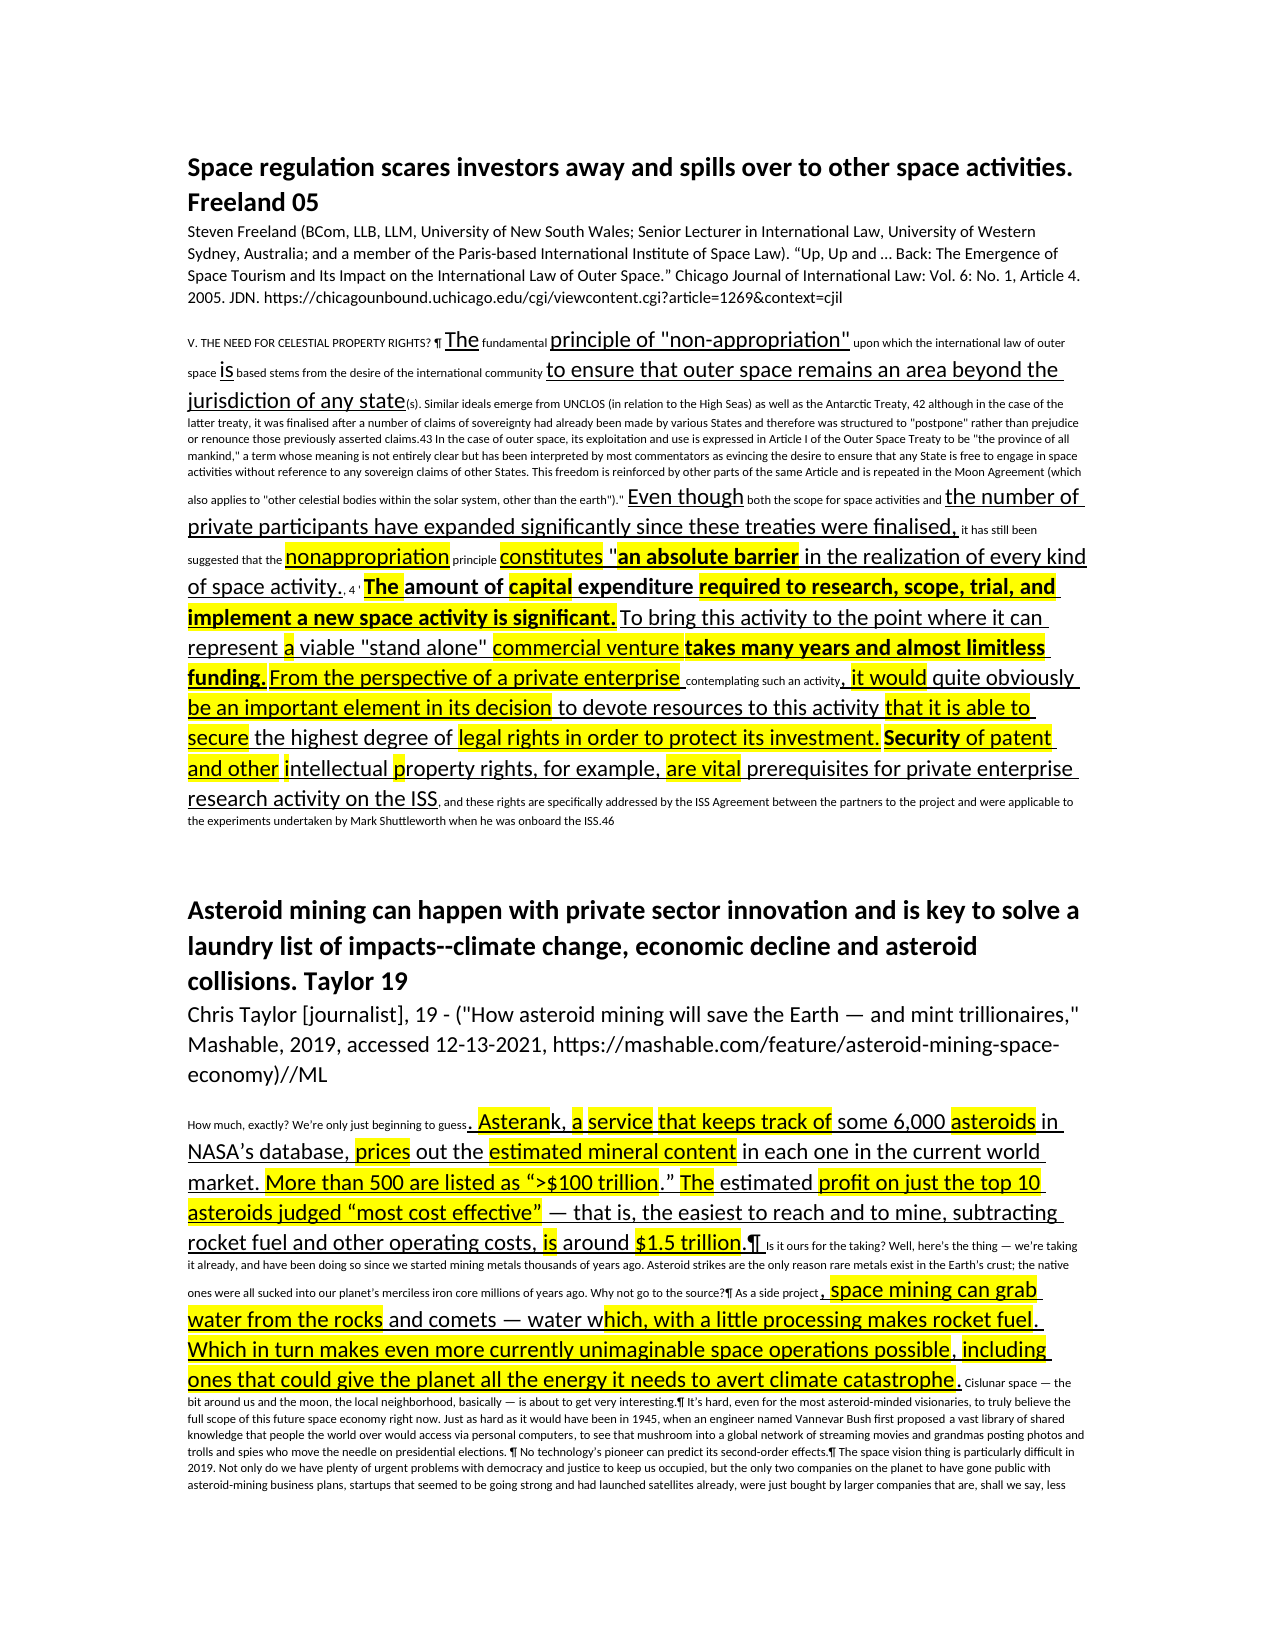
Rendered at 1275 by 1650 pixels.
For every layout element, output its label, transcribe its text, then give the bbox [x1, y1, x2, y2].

text Chris Taylor [journalist], 19 - ("How asteroid mining will save the Earth — and mint trillionaires," Mashable, 2019, accessed 12-13-2021, https://mashable.com/feature/asteroid-mining-space-economy)//ML [187, 1000, 1087, 1088]
subtitle Asteroid mining can happen with private sector innovation and is key to solve a laundry list of impacts--climate change, economic decline and asteroid collisions. Taylor 19 [187, 893, 1087, 997]
subtitle Space regulation scares investors away and spills over to other space activities. Freeland 05 [187, 150, 1087, 219]
text V. THE NEED FOR CELESTIAL PROPERTY RIGHTS? ¶ The fundamental principle of "non-appropriation" upon which the international law of outer space is based stems from the desire of the international community to ensure that outer space remains an area beyond the jurisdiction of any state(s). Similar ideals emerge from UNCLOS (in relation to the High Seas) as well as the Antarctic Treaty, 42 although in the case of the latter treaty, it was finalised after a number of claims of sovereignty had already been made by various States and therefore was structured to "postpone" rather than prejudice or renounce those previously asserted claims.43 In the case of outer space, its exploitation and use is expressed in Article I of the Outer Space Treaty to be "the province of all mankind," a term whose meaning is not entirely clear but has been interpreted by most commentators as evincing the desire to ensure that any State is free to engage in space activities without reference to any sovereign claims of other States. This freedom is reinforced by other parts of the same Article and is repeated in the Moon Agreement (which also applies to "other celestial bodies within the solar system, other than the earth")." Even though both the scope for space activities and the number of private participants have expanded significantly since these treaties were finalised, it has still been suggested that the nonappropriation principle constitutes "an absolute barrier in the realization of every kind of space activity., 4 ' The amount of capital expenditure required to research, scope, trial, and implement a new space activity is significant. To bring this activity to the point where it can represent a viable "stand alone" commercial venture takes many years and almost limitless funding. From the perspective of a private enterprise contemplating such an activity, it would quite obviously be an important element in its decision to devote resources to this activity that it is able to secure the highest degree of legal rights in order to protect its investment. Security of patent and other intellectual property rights, for example, are vital prerequisites for private enterprise research activity on the ISS, and these rights are specifically addressed by the ISS Agreement between the partners to the project and were applicable to the experiments undertaken by Mark Shuttleworth when he was onboard the ISS.46 [187, 325, 1087, 828]
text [187, 1107, 1087, 1492]
text Steven Freeland (BCom, LLB, LLM, University of New South Wales; Senior Lecturer in International Law, University of Western Sydney, Australia; and a member of the Paris-based International Institute of Space Law). “Up, Up and … Back: The Emergence of Space Tourism and Its Impact on the International Law of Outer Space.” Chicago Journal of International Law: Vol. 6: No. 1, Article 4. 2005. JDN. https://chicagounbound.uchicago.edu/cgi/viewcontent.cgi?article=1269&context=cjil [187, 221, 1087, 307]
